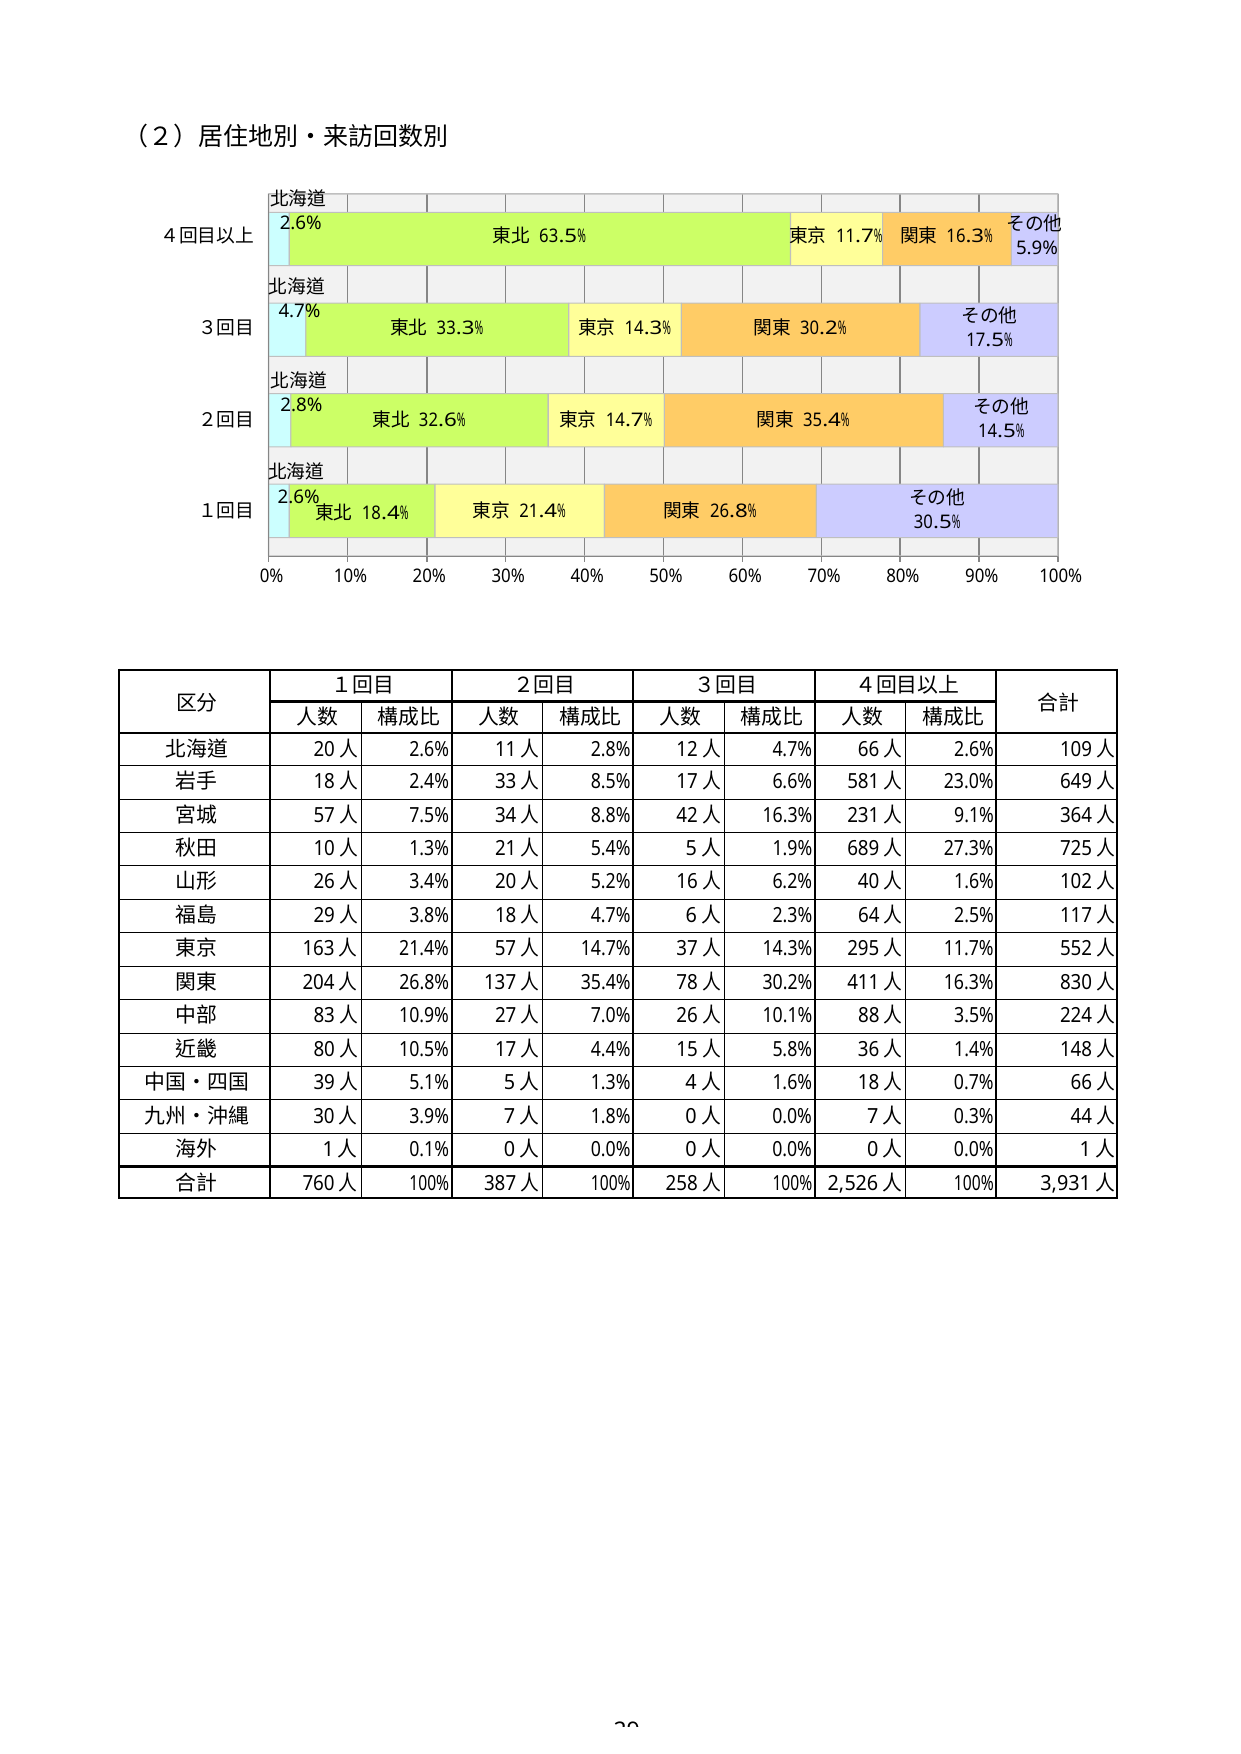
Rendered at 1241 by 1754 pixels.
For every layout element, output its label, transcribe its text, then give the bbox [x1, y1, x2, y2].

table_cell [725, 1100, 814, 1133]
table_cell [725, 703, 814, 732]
text 関東 16.3% [900, 223, 994, 248]
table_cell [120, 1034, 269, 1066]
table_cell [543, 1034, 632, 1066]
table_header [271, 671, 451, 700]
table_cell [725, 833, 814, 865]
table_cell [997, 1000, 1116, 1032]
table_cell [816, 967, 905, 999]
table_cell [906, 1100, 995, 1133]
text 関東 26.8% [663, 497, 762, 523]
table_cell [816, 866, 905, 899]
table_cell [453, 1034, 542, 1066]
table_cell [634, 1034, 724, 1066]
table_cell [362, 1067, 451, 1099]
text ２回目 [77, 406, 254, 432]
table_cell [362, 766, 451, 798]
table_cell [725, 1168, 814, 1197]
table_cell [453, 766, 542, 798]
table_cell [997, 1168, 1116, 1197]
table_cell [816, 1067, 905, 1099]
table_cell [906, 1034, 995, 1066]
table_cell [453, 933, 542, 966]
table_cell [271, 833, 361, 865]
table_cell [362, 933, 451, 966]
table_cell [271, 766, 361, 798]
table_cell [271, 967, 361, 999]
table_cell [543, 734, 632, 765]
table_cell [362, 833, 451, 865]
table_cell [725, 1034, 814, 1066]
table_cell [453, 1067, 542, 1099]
text １回目 [77, 497, 254, 523]
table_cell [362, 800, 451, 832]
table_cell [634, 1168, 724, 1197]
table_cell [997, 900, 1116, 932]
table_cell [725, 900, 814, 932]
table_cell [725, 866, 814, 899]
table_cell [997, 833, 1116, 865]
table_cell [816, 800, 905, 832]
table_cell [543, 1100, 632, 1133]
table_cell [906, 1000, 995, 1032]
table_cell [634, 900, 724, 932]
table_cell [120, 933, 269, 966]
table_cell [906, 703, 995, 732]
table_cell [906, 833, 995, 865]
text 0% 10% 20% 30% 40% 50% 60% 70% 80% 90% 100% [259, 563, 1190, 588]
text ４回目以上 [160, 223, 254, 248]
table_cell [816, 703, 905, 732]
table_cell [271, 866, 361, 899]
text 東京 21.4% [473, 497, 567, 523]
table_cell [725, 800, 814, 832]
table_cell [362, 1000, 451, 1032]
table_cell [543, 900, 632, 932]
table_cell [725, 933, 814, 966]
text 北海道4.7% [269, 274, 325, 323]
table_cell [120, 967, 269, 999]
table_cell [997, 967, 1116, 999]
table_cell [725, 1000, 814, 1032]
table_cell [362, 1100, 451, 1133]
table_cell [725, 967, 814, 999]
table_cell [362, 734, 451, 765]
text ３回目 [77, 314, 254, 340]
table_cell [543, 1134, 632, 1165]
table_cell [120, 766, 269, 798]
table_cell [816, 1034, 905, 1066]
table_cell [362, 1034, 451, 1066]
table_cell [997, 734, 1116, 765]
text 東北 32.6% [372, 406, 466, 432]
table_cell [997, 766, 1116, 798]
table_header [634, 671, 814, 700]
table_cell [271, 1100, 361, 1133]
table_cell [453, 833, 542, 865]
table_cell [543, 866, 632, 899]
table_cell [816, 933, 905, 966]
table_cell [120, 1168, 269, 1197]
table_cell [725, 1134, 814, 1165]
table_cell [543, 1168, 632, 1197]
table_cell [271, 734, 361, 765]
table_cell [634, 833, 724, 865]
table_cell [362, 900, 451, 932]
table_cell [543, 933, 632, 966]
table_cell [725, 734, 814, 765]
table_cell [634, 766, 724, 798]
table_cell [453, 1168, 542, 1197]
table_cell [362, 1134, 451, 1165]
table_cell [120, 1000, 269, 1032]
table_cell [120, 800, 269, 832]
text その他17.5% [961, 303, 1018, 352]
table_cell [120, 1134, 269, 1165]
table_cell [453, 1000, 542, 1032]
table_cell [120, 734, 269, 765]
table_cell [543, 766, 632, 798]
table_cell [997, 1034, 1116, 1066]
text 東北 18.4% [315, 508, 409, 522]
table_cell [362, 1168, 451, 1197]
text 北海道2.6% [270, 186, 327, 235]
text その他30.5% [909, 485, 966, 534]
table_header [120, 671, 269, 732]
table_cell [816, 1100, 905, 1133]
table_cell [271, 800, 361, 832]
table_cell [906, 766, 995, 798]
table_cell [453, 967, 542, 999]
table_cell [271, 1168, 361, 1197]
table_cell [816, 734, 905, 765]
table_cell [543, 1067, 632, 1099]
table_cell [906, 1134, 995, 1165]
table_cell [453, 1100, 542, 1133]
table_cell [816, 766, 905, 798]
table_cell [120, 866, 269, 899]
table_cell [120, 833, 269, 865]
text 東北 63.5% [493, 223, 591, 248]
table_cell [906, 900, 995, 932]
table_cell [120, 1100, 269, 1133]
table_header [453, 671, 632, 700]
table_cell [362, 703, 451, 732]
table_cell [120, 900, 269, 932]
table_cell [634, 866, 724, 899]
text 東京 14.3% [578, 314, 672, 340]
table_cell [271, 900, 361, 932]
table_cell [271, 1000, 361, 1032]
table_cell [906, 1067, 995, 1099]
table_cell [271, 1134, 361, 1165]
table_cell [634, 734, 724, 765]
text その他5.9% [1006, 211, 1064, 260]
text 東京 11.7% [789, 223, 883, 248]
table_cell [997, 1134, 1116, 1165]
text 関東 30.2% [753, 314, 847, 340]
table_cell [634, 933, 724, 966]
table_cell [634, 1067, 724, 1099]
text 関東 35.4% [756, 406, 851, 432]
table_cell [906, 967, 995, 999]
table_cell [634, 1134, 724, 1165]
text 北海道2.8% [271, 367, 327, 416]
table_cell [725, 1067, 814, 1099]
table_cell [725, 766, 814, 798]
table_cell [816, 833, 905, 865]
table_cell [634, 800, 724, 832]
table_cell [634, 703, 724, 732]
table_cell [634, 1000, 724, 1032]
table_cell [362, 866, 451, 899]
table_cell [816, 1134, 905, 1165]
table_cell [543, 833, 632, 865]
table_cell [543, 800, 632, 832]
subtitle （２）居住地別・来訪回数別 [123, 118, 1190, 153]
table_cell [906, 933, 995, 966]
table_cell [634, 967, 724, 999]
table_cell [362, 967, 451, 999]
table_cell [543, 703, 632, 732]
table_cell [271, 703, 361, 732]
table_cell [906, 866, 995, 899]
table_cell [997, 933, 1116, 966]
text 東京 14.7% [559, 406, 653, 432]
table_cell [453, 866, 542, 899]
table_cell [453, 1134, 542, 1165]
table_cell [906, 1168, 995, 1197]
text その他14.5% [972, 394, 1030, 443]
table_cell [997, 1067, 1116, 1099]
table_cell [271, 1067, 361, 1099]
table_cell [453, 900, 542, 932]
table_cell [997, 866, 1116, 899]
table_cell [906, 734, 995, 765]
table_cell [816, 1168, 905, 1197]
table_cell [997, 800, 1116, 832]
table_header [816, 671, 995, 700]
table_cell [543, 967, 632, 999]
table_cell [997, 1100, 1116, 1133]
text 東北 33.3% [390, 314, 484, 340]
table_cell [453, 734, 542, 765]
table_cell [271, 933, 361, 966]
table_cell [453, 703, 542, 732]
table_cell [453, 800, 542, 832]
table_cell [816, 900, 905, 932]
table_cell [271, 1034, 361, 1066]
text 北海道2.6% [268, 459, 325, 508]
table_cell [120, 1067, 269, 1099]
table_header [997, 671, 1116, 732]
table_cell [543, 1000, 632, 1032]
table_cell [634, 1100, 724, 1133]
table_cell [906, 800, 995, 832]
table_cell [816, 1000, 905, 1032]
